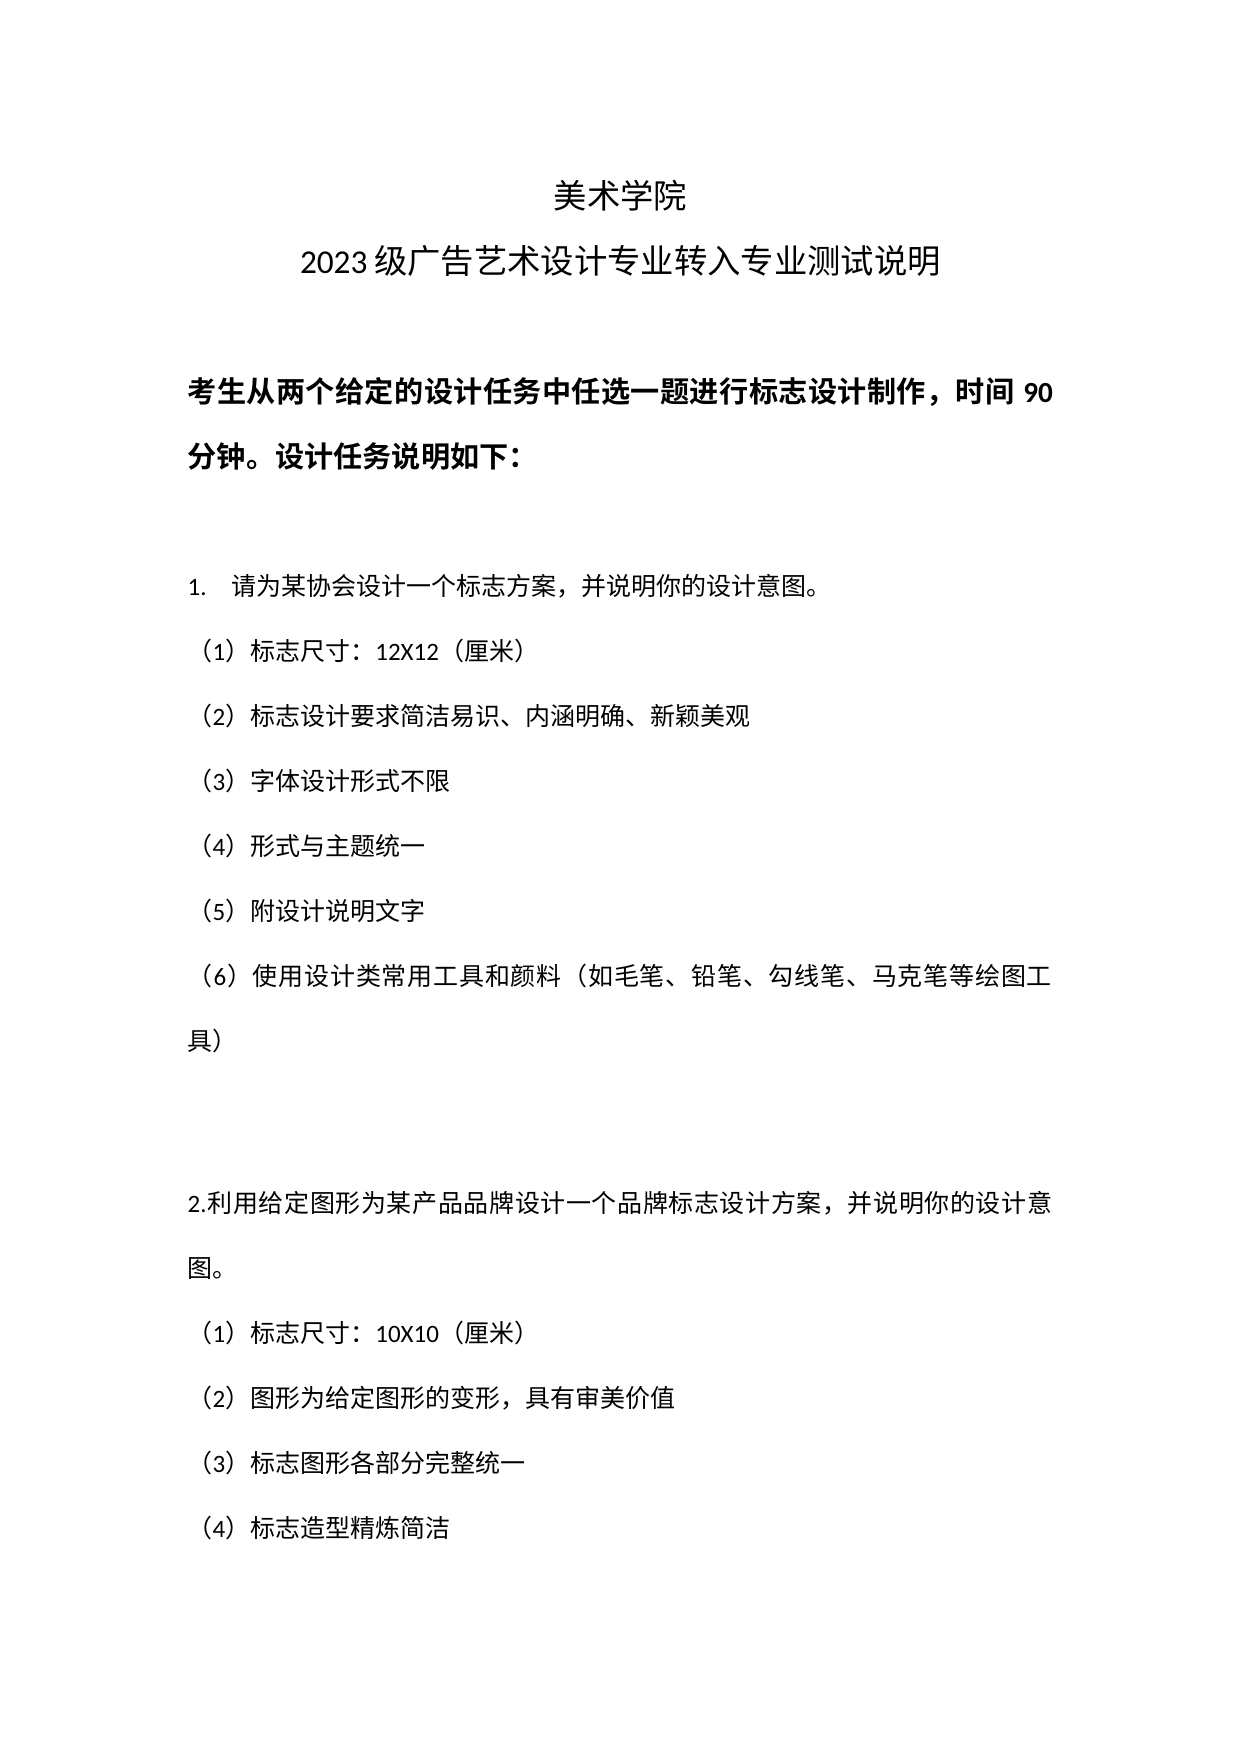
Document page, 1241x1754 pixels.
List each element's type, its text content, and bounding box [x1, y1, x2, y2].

text （2）标志设计要求简洁易识、内涵明确、新颖美观 [187, 682, 1053, 747]
text （3）标志图形各部分完整统一 [187, 1429, 1053, 1494]
text 考生从两个给定的设计任务中任选一题进行标志设计制作，时间90分钟。设计任务说明如下： [187, 357, 1053, 487]
text 2023级广告艺术设计专业转入专业测试说明 [187, 227, 1053, 292]
text 2.利用给定图形为某产品品牌设计一个品牌标志设计方案，并说明你的设计意图。 [187, 1169, 1053, 1299]
text （3）字体设计形式不限 [187, 747, 1053, 812]
text （6）使用设计类常用工具和颜料（如毛笔、铅笔、勾线笔、马克笔等绘图工具） [187, 942, 1053, 1072]
text （2）图形为给定图形的变形，具有审美价值 [187, 1364, 1053, 1429]
list 请为某协会设计一个标志方案，并说明你的设计意图。 [187, 552, 1053, 617]
text （1）标志尺寸：12X12（厘米） [187, 617, 1053, 682]
text （4）标志造型精炼简洁 [187, 1494, 1053, 1559]
text （5）附设计说明文字 [187, 877, 1053, 942]
text 美术学院 [187, 162, 1053, 227]
text （1）标志尺寸：10X10（厘米） [187, 1299, 1053, 1364]
text （4）形式与主题统一 [187, 812, 1053, 877]
